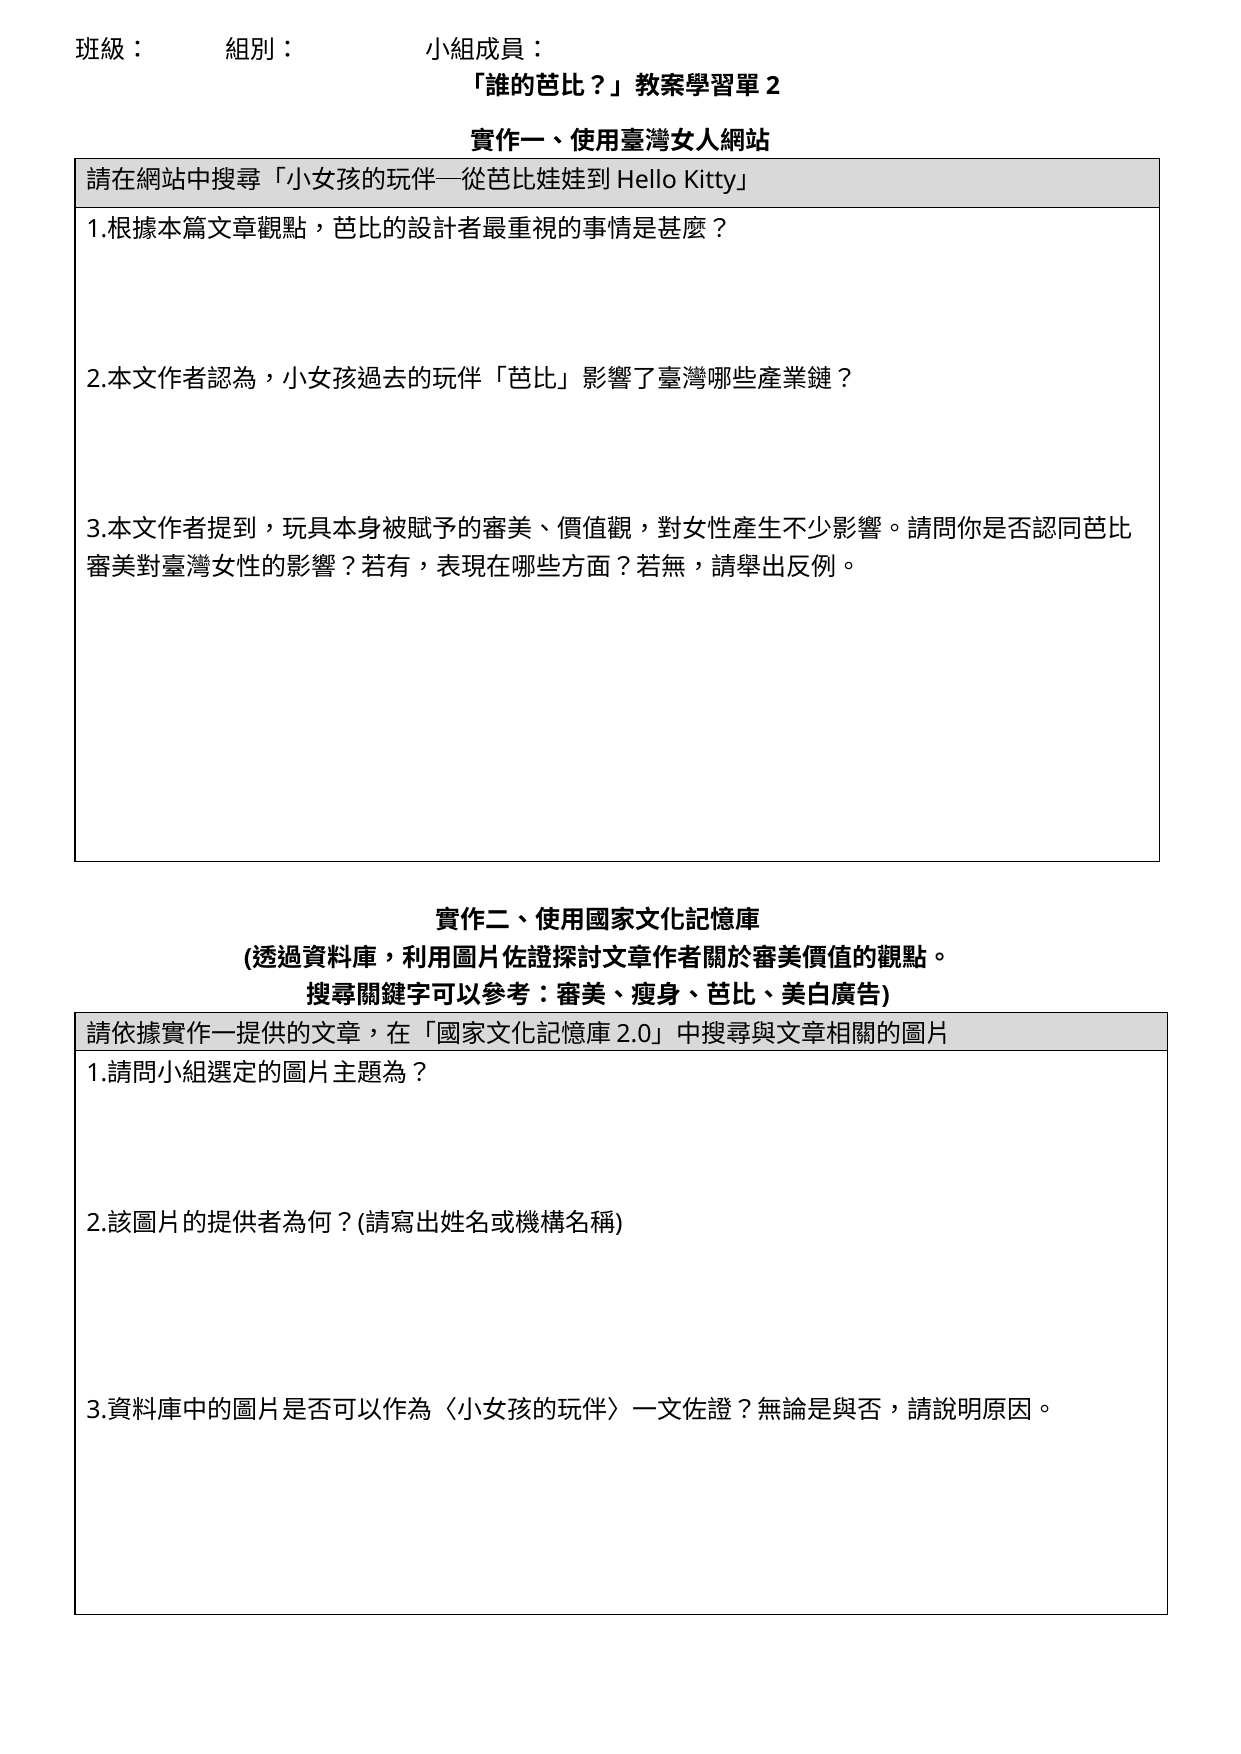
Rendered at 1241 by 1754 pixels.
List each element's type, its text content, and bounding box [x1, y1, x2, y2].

text 實作二、使用國家文化記憶庫 [31, 899, 1165, 937]
table_cell 1.根據本篇文章觀點，芭比的設計者最重視的事情是甚麼？ 2.本文作者認為，小女孩過去的玩伴「芭比」影響了臺灣哪些產業鏈？ 3.本文作者提到，玩具本身被賦予的審美、價值觀，對女性產生不少影響。請問你是否認同芭比審美對臺灣女性的影響？若有，表現在哪些方面？若無，請舉出反例。 [76, 208, 1159, 861]
table_cell 1.請問小組選定的圖片主題為？ 2.該圖片的提供者為何？(請寫出姓名或機構名稱) 3.資料庫中的圖片是否可以作為〈小女孩的玩伴〉一文佐證？無論是與否，請說明原因。 [76, 1051, 1167, 1614]
text (透過資料庫，利用圖片佐證探討文章作者關於審美價值的觀點。 [31, 937, 1165, 974]
table_header 請依據實作一提供的文章，在「國家文化記憶庫2.0」中搜尋與文章相關的圖片 [76, 1013, 1167, 1050]
table_header 請在網站中搜尋「小女孩的玩伴─從芭比娃娃到Hello Kitty」 [76, 159, 1159, 207]
text 搜尋關鍵字可以參考：審美、瘦身、芭比、美白廣告) [31, 974, 1165, 1012]
text 實作一、使用臺灣女人網站 [75, 120, 1165, 158]
